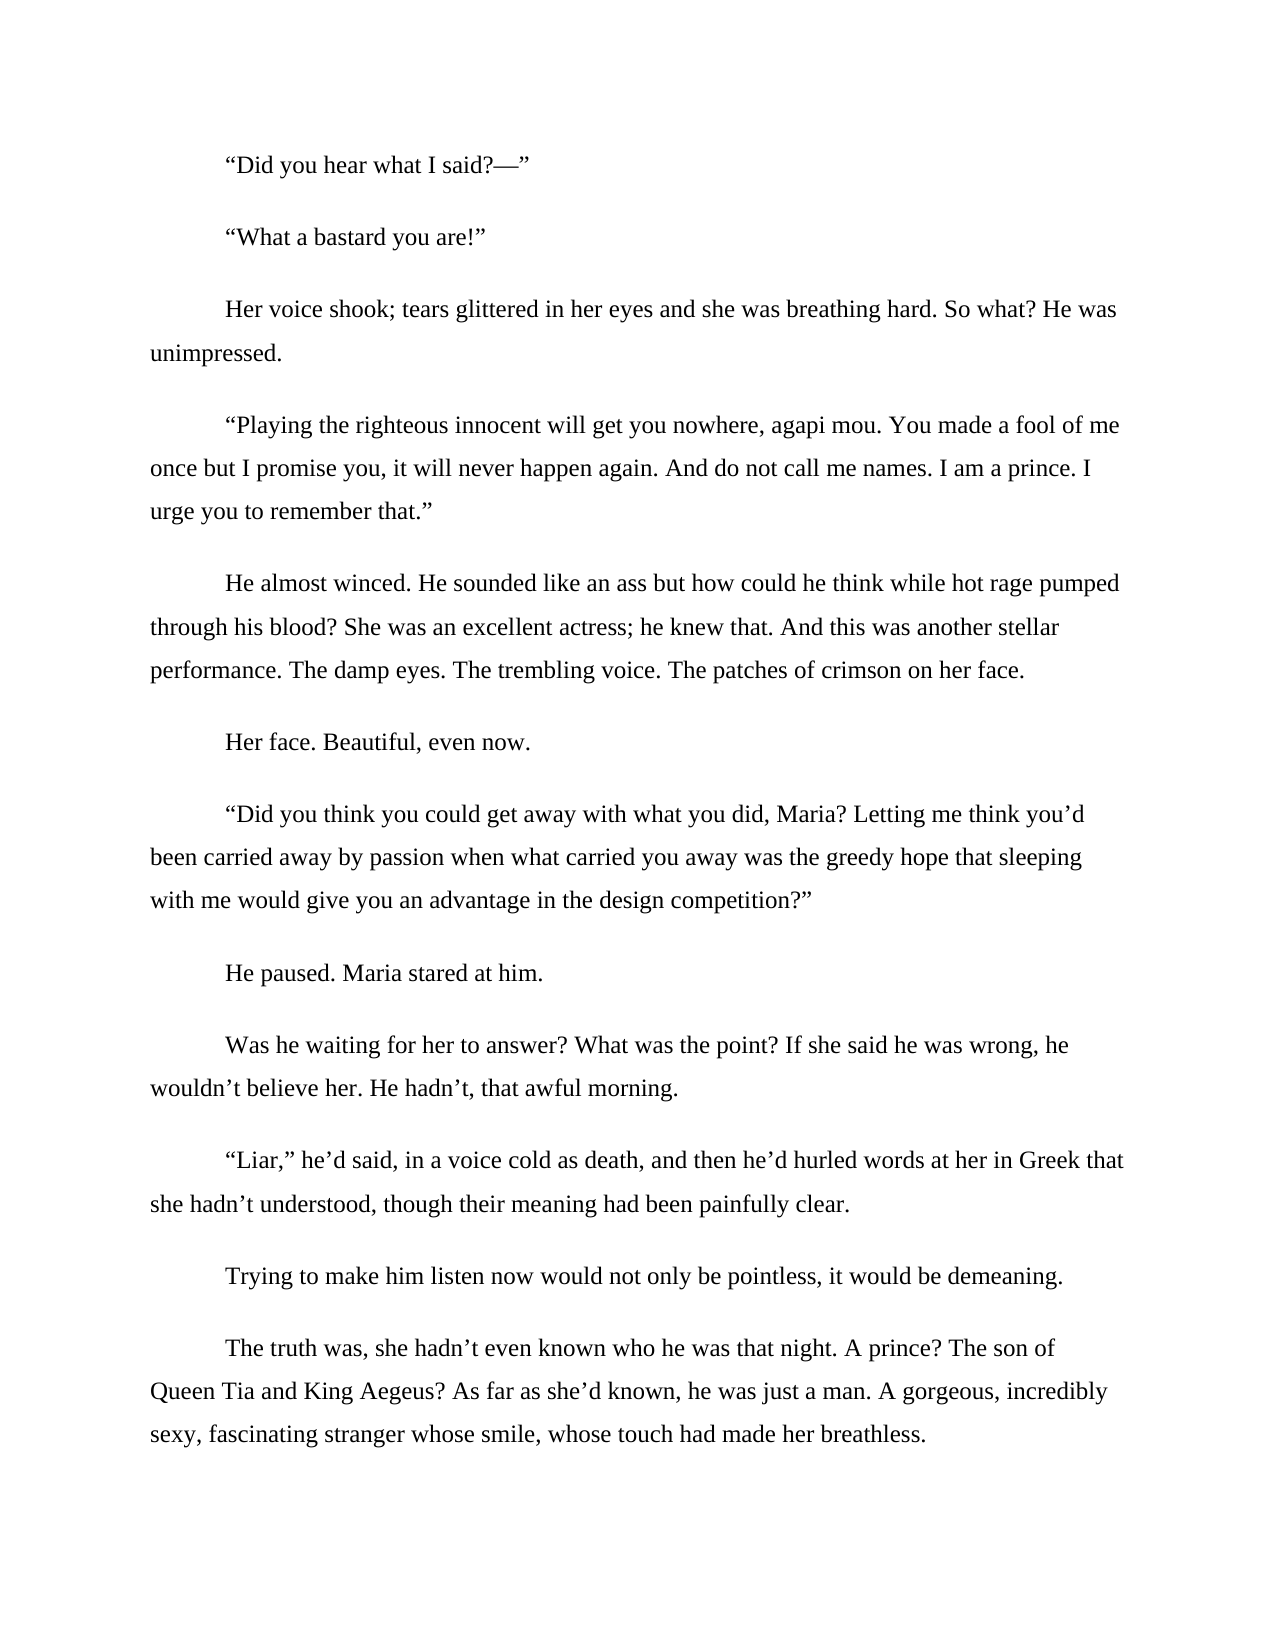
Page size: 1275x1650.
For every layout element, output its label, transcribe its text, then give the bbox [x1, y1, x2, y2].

text “Did you hear what I said?—” [150, 150, 1125, 179]
text He paused. Maria stared at him. [150, 958, 1125, 987]
text Her face. Beautiful, even now. [150, 727, 1125, 756]
text “Liar,” he’d said, in a voice cold as death, and then he’d hurled words at her in Greek that she hadn’t understood, though their meaning had been painfully clear. [150, 1146, 1125, 1217]
text “Playing the righteous innocent will get you nowhere, agapi mou. You made a fool of me once but I promise you, it will never happen again. And do not call me names. I am a prince. I urge you to remember that.” [150, 410, 1125, 525]
text Trying to make him listen now would not only be pointless, it would be demeaning. [150, 1261, 1125, 1290]
text He almost winced. He sounded like an ass but how could he think while hot rage pumped through his blood? She was an excellent actress; he knew that. And this was another stellar performance. The damp eyes. The trembling voice. The patches of crimson on her face. [150, 568, 1125, 683]
text “What a bastard you are!” [150, 222, 1125, 251]
text Her voice shook; tears glittered in her eyes and she was breathing hard. So what? He was unimpressed. [150, 294, 1125, 366]
text The truth was, she hadn’t even known who he was that night. A prince? The son of Queen Tia and King Aegeus? As far as she’d known, he was just a man. A gorgeous, incredibly sexy, fascinating stranger whose smile, whose touch had made her breathless. [150, 1333, 1125, 1448]
text “Did you think you could get away with what you did, Maria? Letting me think you’d been carried away by passion when what carried you away was the greedy hope that sleeping with me would give you an advantage in the design competition?” [150, 799, 1125, 914]
text Was he waiting for her to answer? What was the point? If she said he was wrong, he wouldn’t believe her. He hadn’t, that awful morning. [150, 1030, 1125, 1102]
